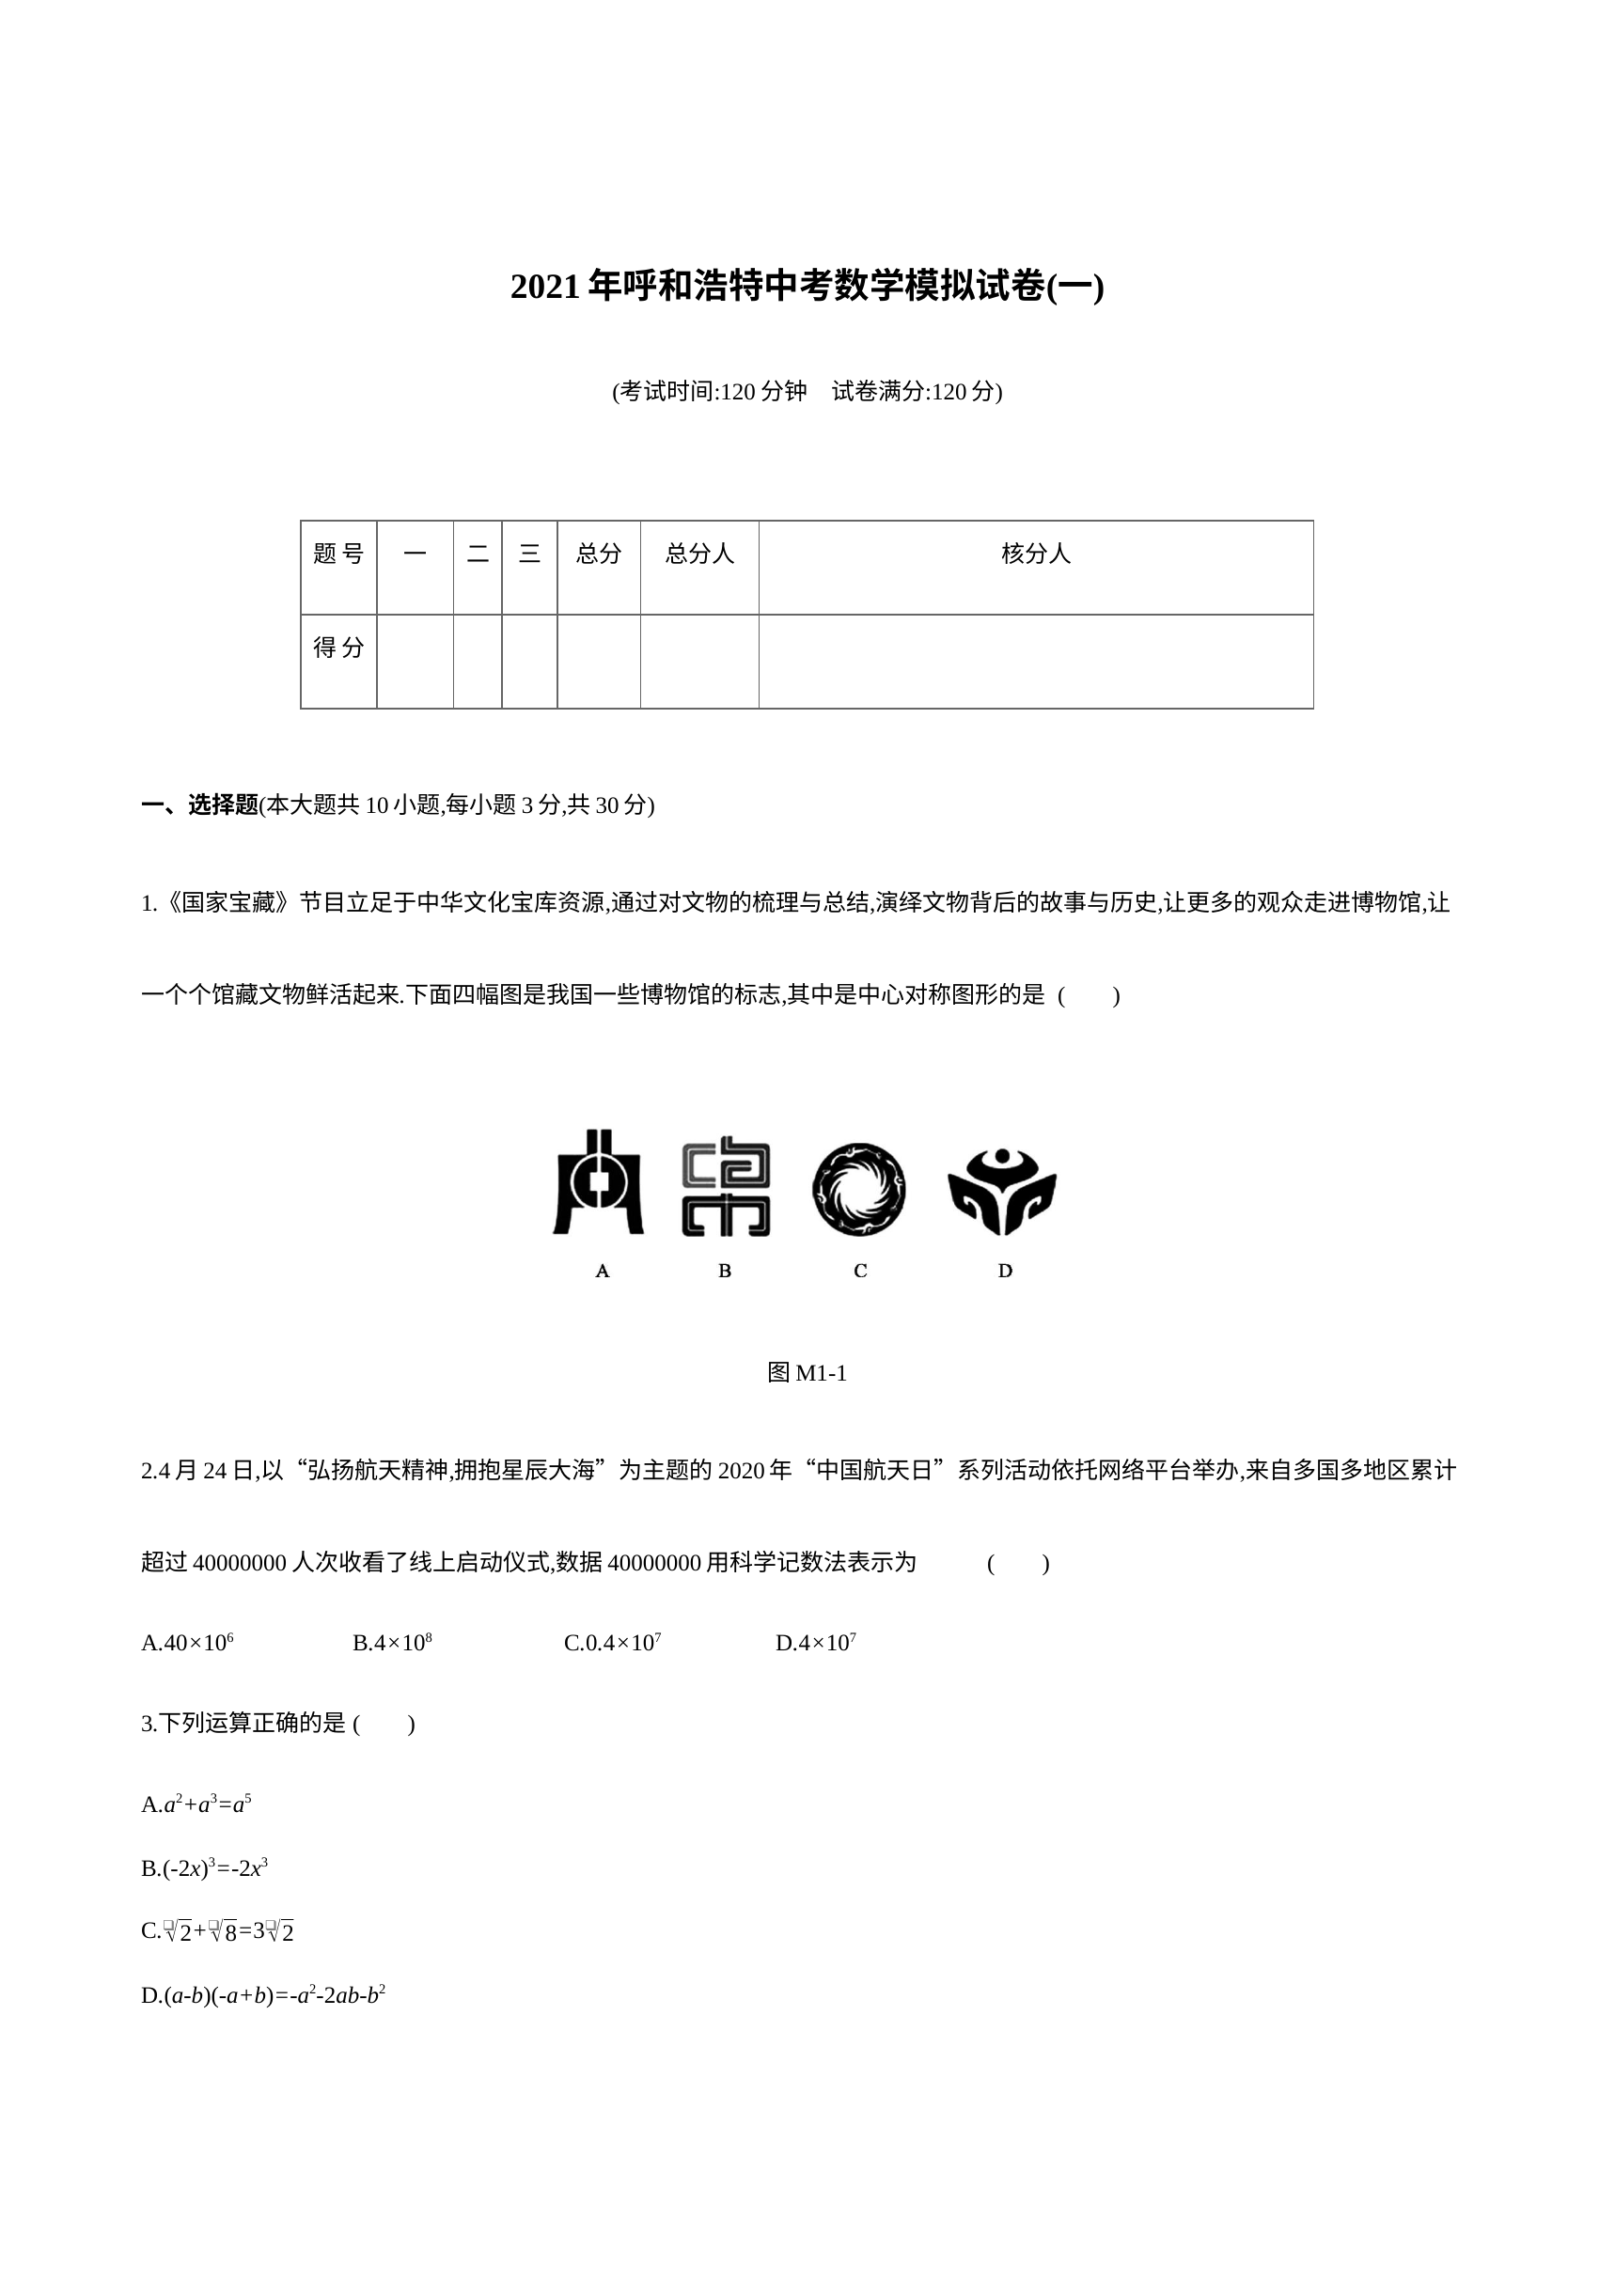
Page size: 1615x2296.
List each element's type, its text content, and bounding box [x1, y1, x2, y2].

table_header 总分 [558, 522, 640, 614]
text 2.4月24日,以“弘扬航天精神,拥抱星辰大海”为主题的2020年“中国航天日”系列活动依托网络平台举办,来自多国多地区累计超过40000000人次收看了线上启动仪式,数据40000000用科学记数法表示为 ( ) [141, 1438, 1474, 1591]
text 3.下列运算正确的是 ( ) [141, 1691, 1474, 1752]
table_header 题 号 [302, 522, 376, 614]
text 一、选择题(本大题共10小题,每小题3分,共30分) [141, 773, 1474, 834]
text 1.《国家宝藏》节目立足于中华文化宝库资源,通过对文物的梳理与总结,演绎文物背后的故事与历史,让更多的观众走进博物馆,让一个个馆藏文物鲜活起来.下面四幅图是我国一些博物馆的标志,其中是中心对称图形的是 ( ) [141, 870, 1474, 1023]
table_cell [760, 616, 1313, 708]
text (考试时间:120分钟 试卷满分:120分) [141, 359, 1474, 420]
text C.+=3 [141, 1916, 1474, 1946]
table_cell [503, 616, 557, 708]
table_header 总分人 [641, 522, 759, 614]
text 2021年呼和浩特中考数学模拟试卷(一) [141, 253, 1474, 314]
table_cell [378, 616, 453, 708]
text A.40×106 B.4×108 C.0.4×107 D.4×107 [141, 1628, 1474, 1658]
table_cell [558, 616, 640, 708]
table_header 核分人 [760, 522, 1313, 614]
text B.(-2x)3=-2x3 [141, 1852, 1474, 1882]
text A.a2+a3=a5 [141, 1788, 1474, 1820]
table_cell 得 分 [302, 616, 376, 708]
picture [546, 1123, 1068, 1277]
text D.(a-b)(-a+b)=-a2-2ab-b2 [141, 1979, 1474, 2010]
table_header 二 [454, 522, 501, 614]
text 图M1-1 [141, 1340, 1474, 1401]
table_header 三 [503, 522, 557, 614]
table_cell [641, 616, 759, 708]
table_header 一 [378, 522, 453, 614]
table_cell [454, 616, 501, 708]
